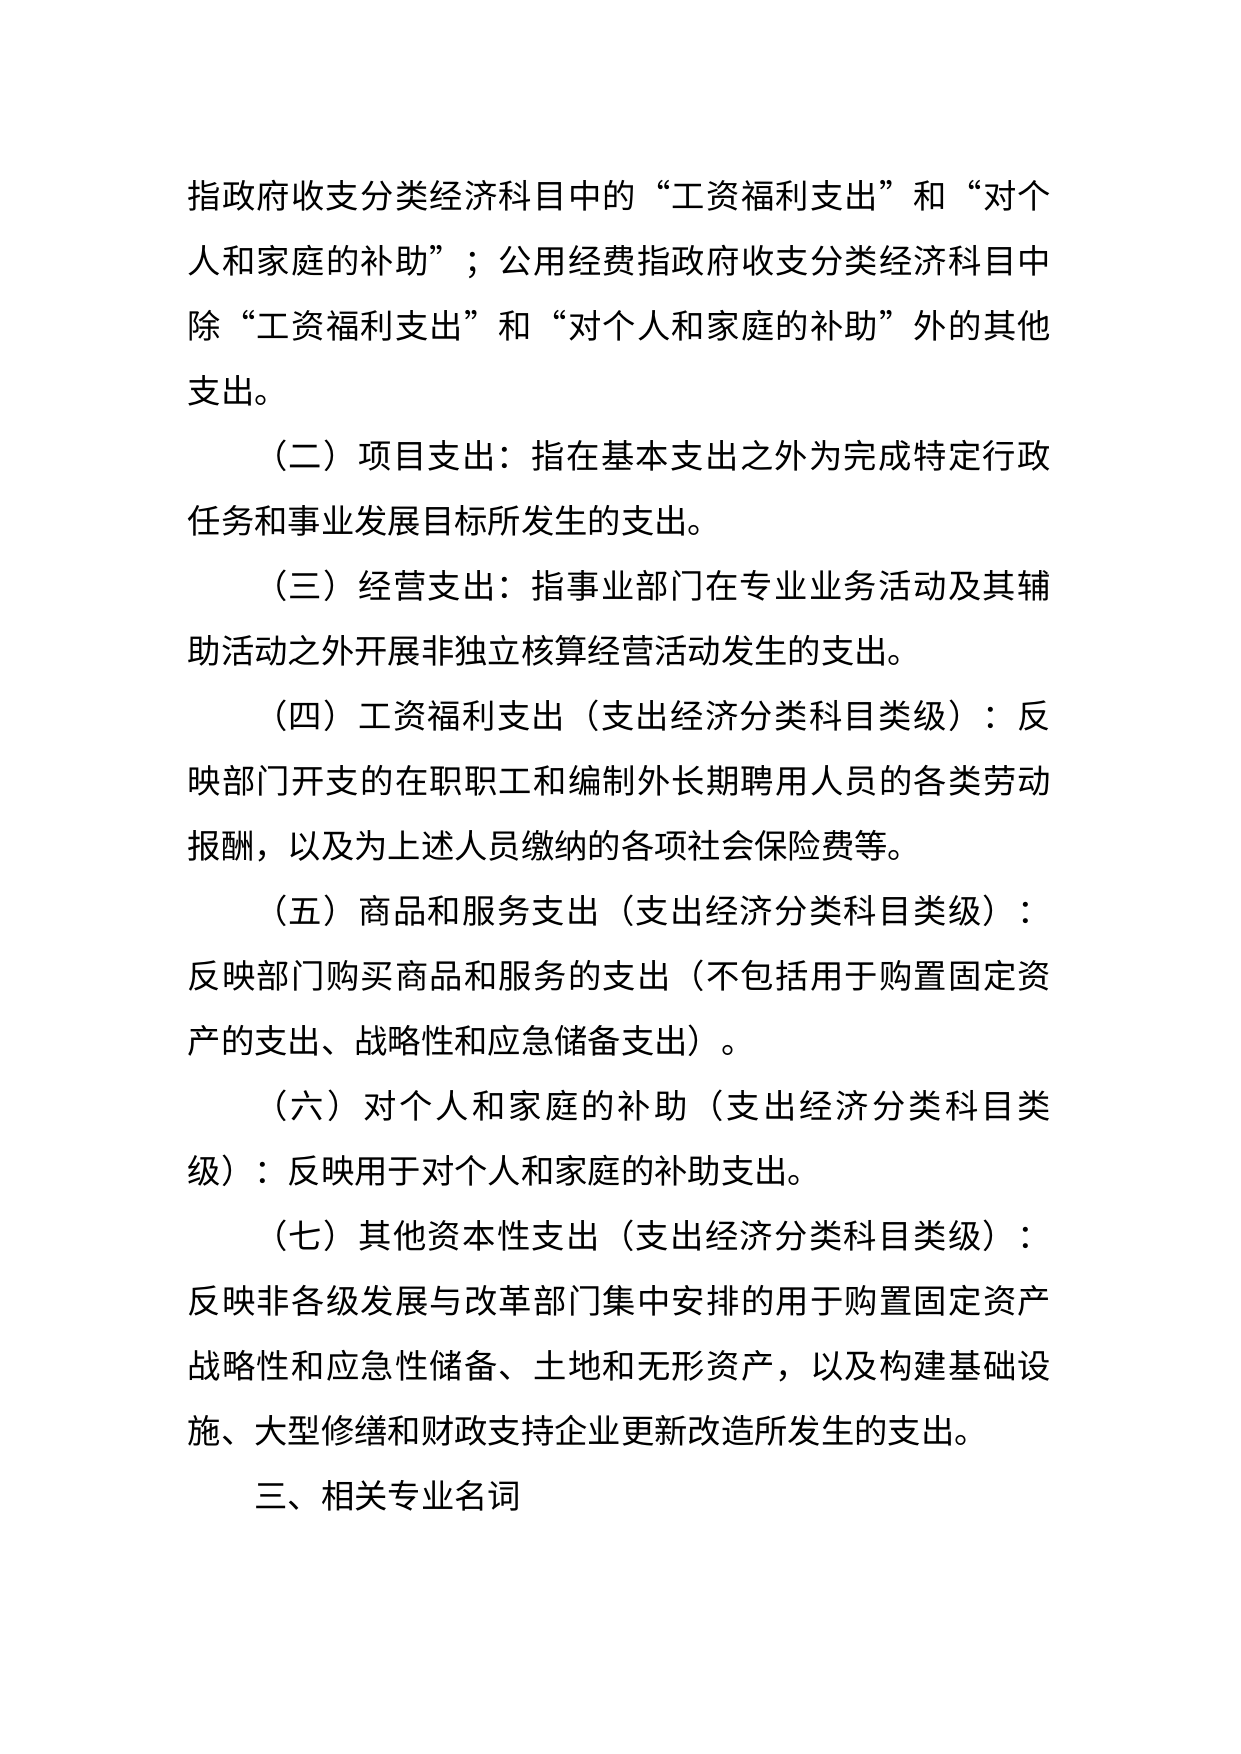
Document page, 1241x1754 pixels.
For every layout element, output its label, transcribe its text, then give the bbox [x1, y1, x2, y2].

text （三）经营支出：指事业部门在专业业务活动及其辅助活动之外开展非独立核算经营活动发生的支出。 [187, 552, 1053, 682]
text （五）商品和服务支出（支出经济分类科目类级）：反映部门购买商品和服务的支出（不包括用于购置固定资产的支出、战略性和应急储备支出）。 [187, 877, 1053, 1072]
text 三、相关专业名词 [187, 1462, 1053, 1527]
text （六）对个人和家庭的补助（支出经济分类科目类级）：反映用于对个人和家庭的补助支出。 [187, 1072, 1053, 1202]
text （七）其他资本性支出（支出经济分类科目类级）：反映非各级发展与改革部门集中安排的用于购置固定资产、战略性和应急性储备、土地和无形资产，以及构建基础设施、大型修缮和财政支持企业更新改造所发生的支出。 [187, 1202, 1053, 1462]
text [187, 162, 1053, 422]
text （二）项目支出：指在基本支出之外为完成特定行政任务和事业发展目标所发生的支出。 [187, 422, 1053, 552]
text （四）工资福利支出（支出经济分类科目类级）：反映部门开支的在职职工和编制外长期聘用人员的各类劳动报酬，以及为上述人员缴纳的各项社会保险费等。 [187, 682, 1053, 877]
